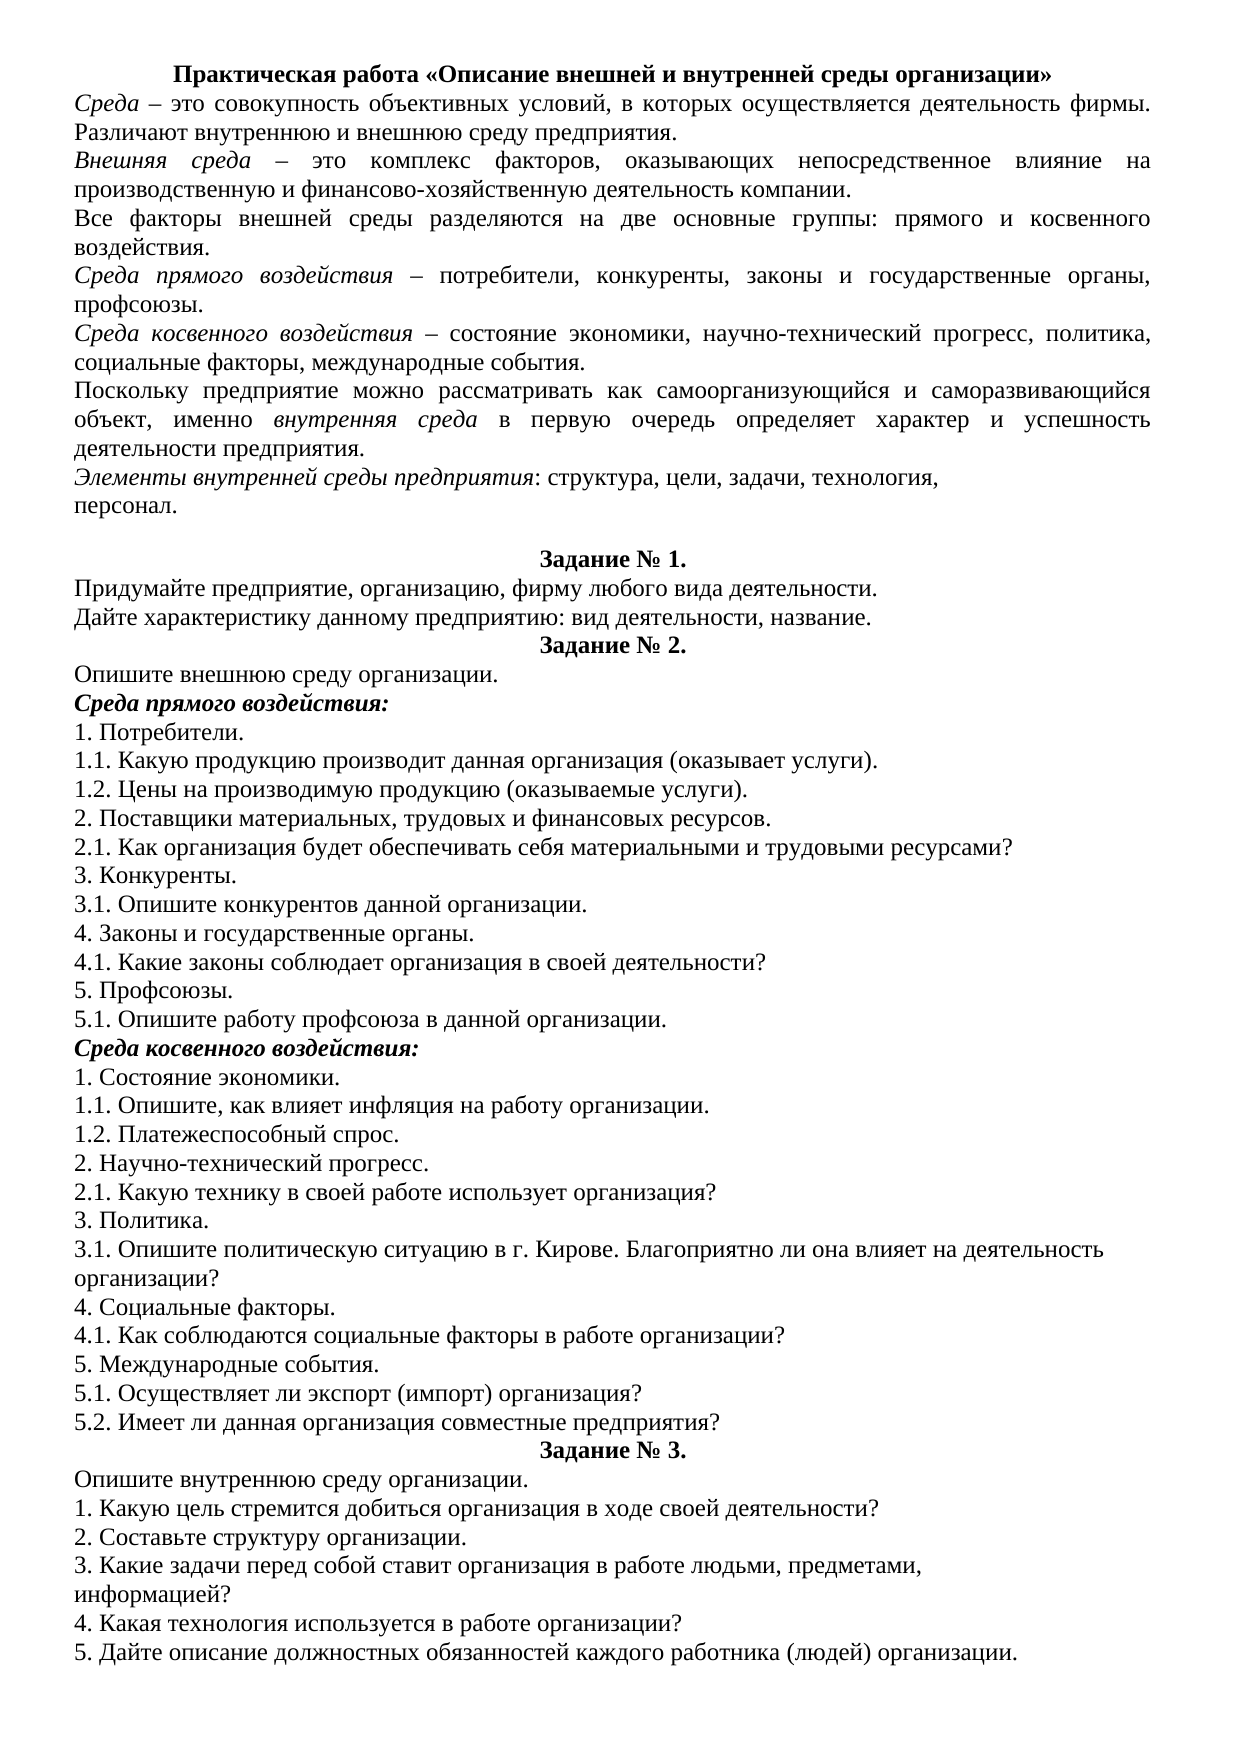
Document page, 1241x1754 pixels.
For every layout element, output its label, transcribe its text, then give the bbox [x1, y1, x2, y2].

text 2.1. Какую технику в своей работе использует организация? [74, 1177, 1152, 1206]
text 4. Законы и государственные органы. [74, 918, 1152, 947]
text Придумайте предприятие, организацию, фирму любого вида деятельности. [74, 573, 1152, 602]
text 5.2. Имеет ли данная организация совместные предприятия? [74, 1407, 1152, 1436]
text информацией? [74, 1579, 1152, 1608]
text Среда прямого воздействия: [74, 688, 1152, 717]
text Среда прямого воздействия – потребители, конкуренты, законы и государственные органы, профсоюзы. [74, 260, 1152, 318]
text 2. Поставщики материальных, трудовых и финансовых ресурсов. [74, 803, 1152, 832]
text 5.1. Осуществляет ли экспорт (импорт) организация? [74, 1378, 1152, 1407]
text Внешняя среда – это комплекс факторов, оказывающих непосредственное влияние на производственную и финансово-хозяйственную деятельность компании. [74, 145, 1152, 203]
text Среда – это совокупность объективных условий, в которых осуществляется деятельность фирмы. Различают внутреннюю и внешнюю среду предприятия. [74, 88, 1152, 145]
text 5. Профсоюзы. [74, 976, 1152, 1004]
text 1.1. Опишите, как влияет инфляция на работу организации. [74, 1091, 1152, 1119]
text 3.1. Опишите политическую ситуацию в г. Кирове. Благоприятно ли она влияет на деятельность организации? [74, 1234, 1152, 1292]
text Элементы внутренней среды предприятия: структура, цели, задачи, технология, [74, 462, 1152, 490]
text Среда косвенного воздействия – состояние экономики, научно-технический прогресс, политика, социальные факторы, международные события. [74, 318, 1152, 375]
text Опишите внутреннюю среду организации. [74, 1464, 1152, 1493]
text Задание № 3. [74, 1436, 1152, 1464]
text 4.1. Как соблюдаются социальные факторы в работе организации? [74, 1321, 1152, 1349]
text 4. Какая технология используется в работе организации? [74, 1608, 1152, 1637]
text 2.1. Как организация будет обеспечивать себя материальными и трудовыми ресурсами? [74, 832, 1152, 861]
text 3. Конкуренты. [74, 861, 1152, 889]
text 3. Политика. [74, 1206, 1152, 1234]
text Опишите внешнюю среду организации. [74, 659, 1152, 688]
text 1. Потребители. [74, 717, 1152, 746]
text 2. Научно-технический прогресс. [74, 1148, 1152, 1177]
text Поскольку предприятие можно рассматривать как самоорганизующийся и саморазвивающийся объект, именно внутренняя среда в первую очередь определяет характер и успешность деятельности предприятия. [74, 375, 1152, 462]
text Задание № 1. [74, 544, 1152, 573]
text персонал. [74, 490, 1152, 519]
text 1.2. Цены на производимую продукцию (оказываемые услуги). [74, 774, 1152, 803]
text 4.1. Какие законы соблюдает организация в своей деятельности? [74, 947, 1152, 976]
text 1.2. Платежеспособный спрос. [74, 1119, 1152, 1148]
text 5. Международные события. [74, 1349, 1152, 1378]
text 5.1. Опишите работу профсоюза в данной организации. [74, 1004, 1152, 1033]
text 5. Дайте описание должностных обязанностей каждого работника (людей) организации. [74, 1637, 1152, 1666]
text Задание № 2. [74, 631, 1152, 659]
text 2. Составьте структуру организации. [74, 1522, 1152, 1551]
text Дайте характеристику данному предприятию: вид деятельности, название. [74, 602, 1152, 631]
text 3.1. Опишите конкурентов данной организации. [74, 889, 1152, 918]
text 1. Какую цель стремится добиться организация в ходе своей деятельности? [74, 1493, 1152, 1522]
text 1.1. Какую продукцию производит данная организация (оказывает услуги). [74, 746, 1152, 774]
text Практическая работа «Описание внешней и внутренней среды организации» [74, 59, 1152, 88]
text Все факторы внешней среды разделяются на две основные группы: прямого и косвенного воздействия. [74, 203, 1152, 260]
text 4. Социальные факторы. [74, 1292, 1152, 1321]
text Среда косвенного воздействия: [74, 1033, 1152, 1062]
text 3. Какие задачи перед собой ставит организация в работе людьми, предметами, [74, 1551, 1152, 1579]
text 1. Состояние экономики. [74, 1062, 1152, 1091]
